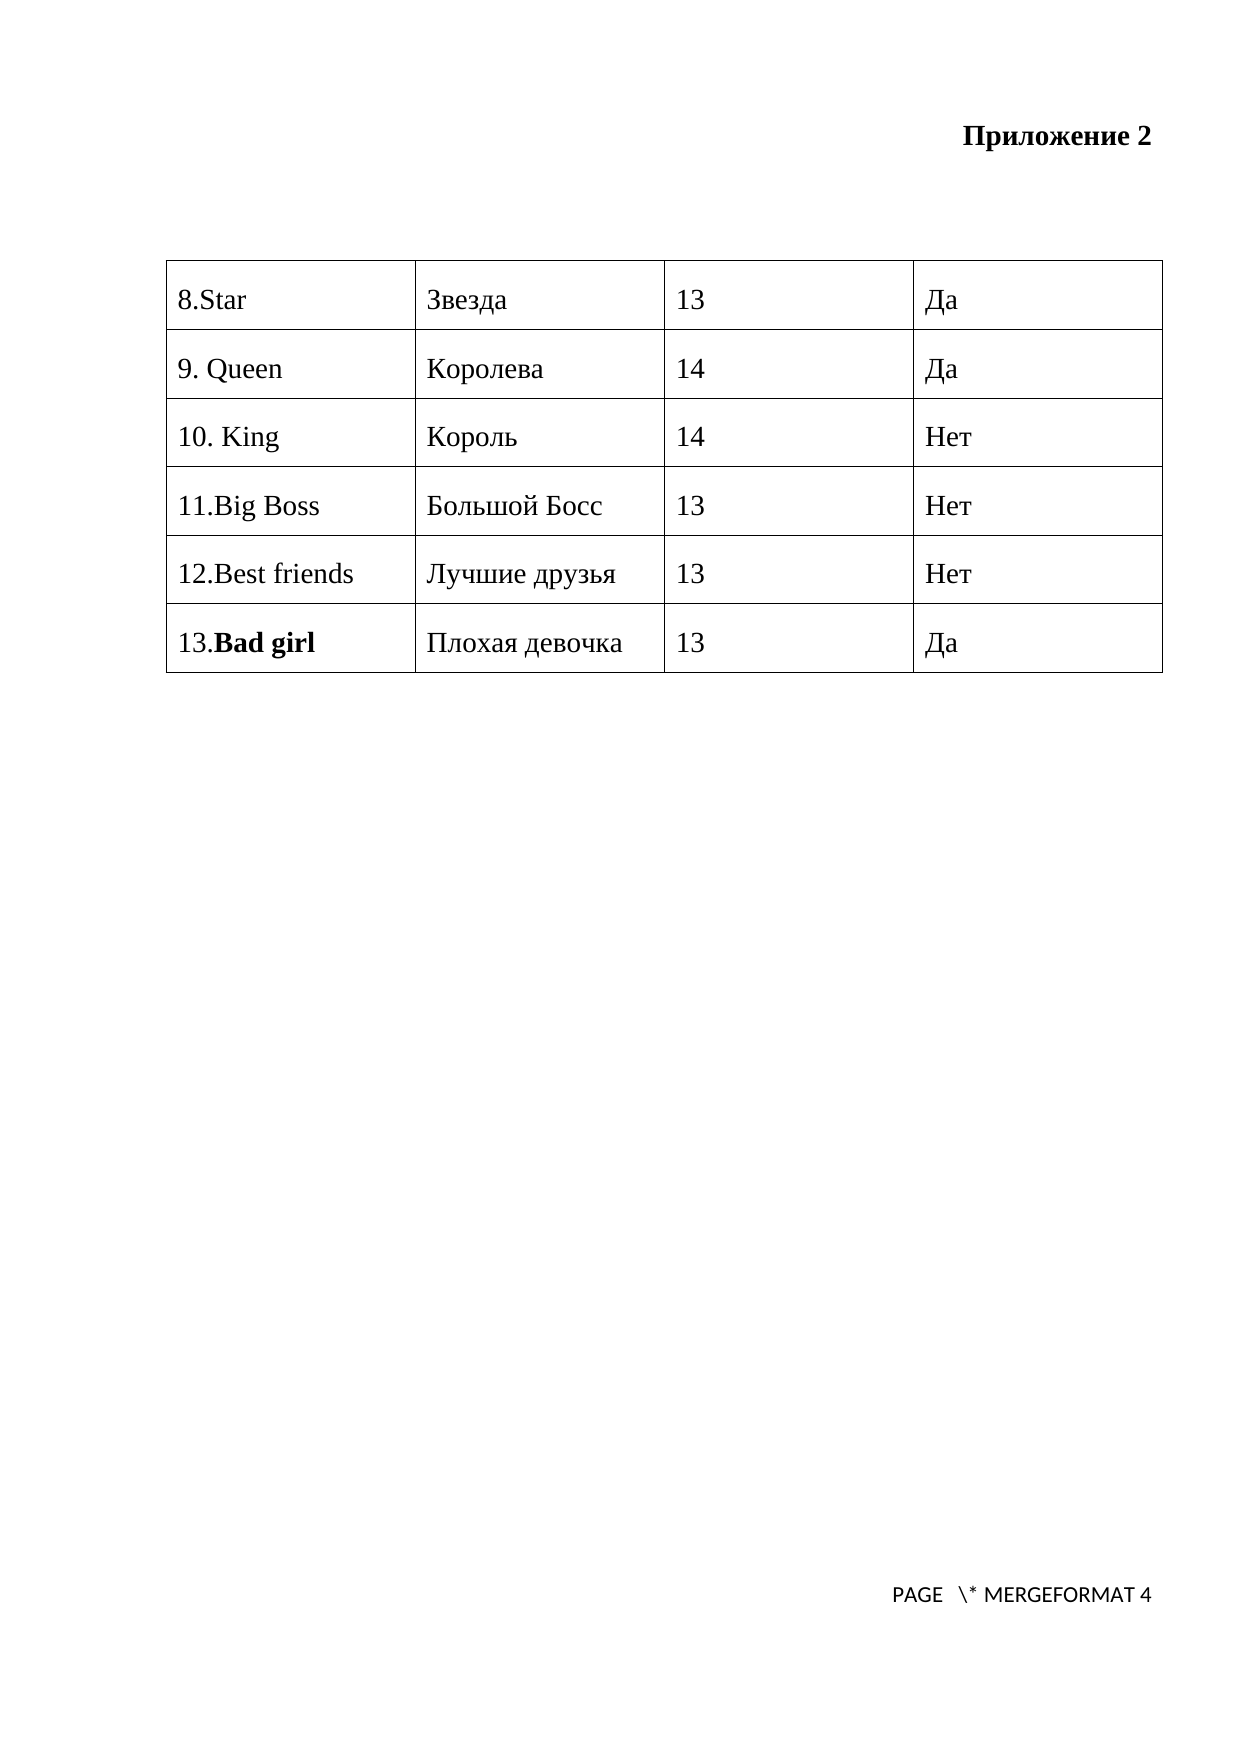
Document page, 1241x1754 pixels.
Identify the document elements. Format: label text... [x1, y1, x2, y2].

table_cell Нет [914, 399, 1162, 466]
table_cell Король [416, 399, 664, 466]
table_header Звезда [416, 261, 664, 329]
table_header Да [914, 261, 1162, 329]
text Приложение 2 [177, 118, 1152, 152]
table_cell Большой Босс [416, 467, 664, 534]
table_cell Да [914, 604, 1162, 672]
table_cell Королева [416, 330, 664, 397]
table_cell 13 [665, 536, 913, 603]
table_cell 12.Best friends [167, 536, 415, 603]
table_header 8.Star [167, 261, 415, 329]
table_cell Да [914, 330, 1162, 397]
table_cell 13 [665, 467, 913, 534]
table_header 13 [665, 261, 913, 329]
table_cell Нет [914, 467, 1162, 534]
table_cell Лучшие друзья [416, 536, 664, 603]
table_cell 14 [665, 330, 913, 397]
table_cell 10. King [167, 399, 415, 466]
table_cell Нет [914, 536, 1162, 603]
table_cell 13.Bad girl [167, 604, 415, 672]
table_cell 11.Big Boss [167, 467, 415, 534]
table_cell 14 [665, 399, 913, 466]
table_cell 9. Queen [167, 330, 415, 397]
table_cell 13 [665, 604, 913, 672]
table_cell Плохая девочка [416, 604, 664, 672]
